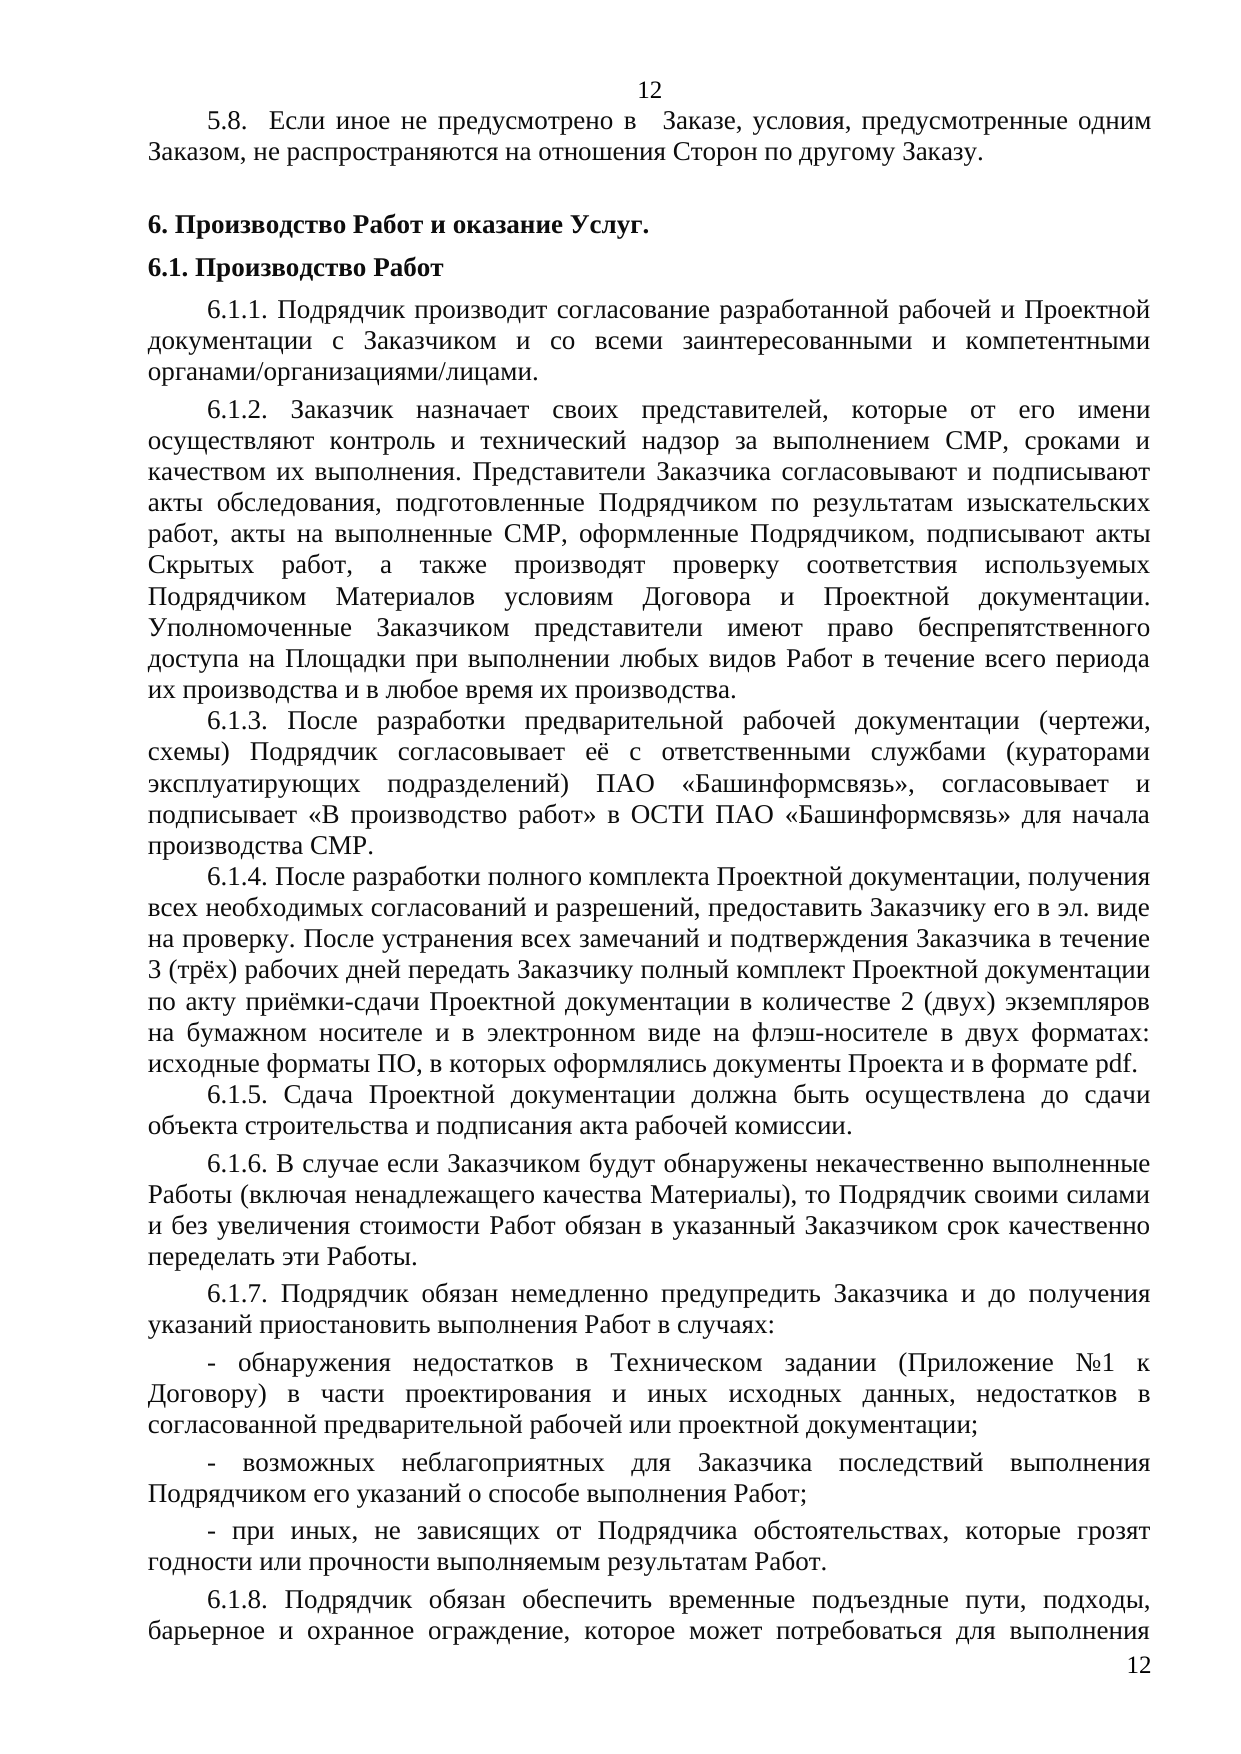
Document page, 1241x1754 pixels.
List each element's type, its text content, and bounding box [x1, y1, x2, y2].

text 6.1. Производство Работ [148, 251, 1152, 282]
text 5.8. Если иное не предусмотрено в Заказе, условия, предусмотренные одним Заказом, не распространяются на отношения Сторон по другому Заказу. [148, 104, 1152, 166]
text - обнаружения недостатков в Техническом задании (Приложение №1 к Договору) в части проектирования и иных исходных данных, недостатков в согласованной предварительной рабочей или проектной документации; [148, 1346, 1152, 1439]
text 6.1.2. Заказчик назначает своих представителей, которые от его имени осуществляют контроль и технический надзор за выполнением СМР, сроками и качеством их выполнения. Представители Заказчика согласовывают и подписывают акты обследования, подготовленные Подрядчиком по результатам изыскательских работ, акты на выполненные СМР, оформленные Подрядчиком, подписывают акты Скрытых работ, а также производят проверку соответствия используемых Подрядчиком Материалов условиям Договора и Проектной документации. Уполномоченные Заказчиком представители имеют право беспрепятственного доступа на Площадки при выполнении любых видов Работ в течение всего периода их производства и в любое время их производства. [148, 393, 1152, 704]
text 6.1.5. Сдача Проектной документации должна быть осуществлена до сдачи объекта строительства и подписания акта рабочей комиссии. [148, 1078, 1152, 1140]
text 6. Производство Работ и оказание Услуг. [148, 208, 1152, 239]
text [148, 1583, 1152, 1645]
text 6.1.3. После разработки предварительной рабочей документации (чертежи, схемы) Подрядчик согласовывает её с ответственными службами (кураторами эксплуатирующих подразделений) ПАО «Башинформсвязь», согласовывает и подписывает «В производство работ» в ОСТИ ПАО «Башинформсвязь» для начала производства СМР. [148, 704, 1152, 860]
text - при иных, не зависящих от Подрядчика обстоятельствах, которые грозят годности или прочности выполняемым результатам Работ. [148, 1514, 1152, 1577]
text - возможных неблагоприятных для Заказчика последствий выполнения Подрядчиком его указаний о способе выполнения Работ; [148, 1446, 1152, 1508]
text 6.1.7. Подрядчик обязан немедленно предупредить Заказчика и до получения указаний приостановить выполнения Работ в случаях: [148, 1277, 1152, 1340]
text 6.1.4. После разработки полного комплекта Проектной документации, получения всех необходимых согласований и разрешений, предоставить Заказчику его в эл. виде на проверку. После устранения всех замечаний и подтверждения Заказчика в течение 3 (трёх) рабочих дней передать Заказчику полный комплект Проектной документации по акту приёмки-сдачи Проектной документации в количестве 2 (двух) экземпляров на бумажном носителе и в электронном виде на флэш-носителе в двух форматах: исходные форматы ПО, в которых оформлялись документы Проекта и в формате pdf. [148, 860, 1152, 1078]
text 6.1.1. Подрядчик производит согласование разработанной рабочей и Проектной документации с Заказчиком и со всеми заинтересованными и компетентными органами/организациями/лицами. [148, 293, 1152, 387]
text 6.1.6. В случае если Заказчиком будут обнаружены некачественно выполненные Работы (включая ненадлежащего качества Материалы), то Подрядчик своими силами и без увеличения стоимости Работ обязан в указанный Заказчиком срок качественно переделать эти Работы. [148, 1147, 1152, 1271]
